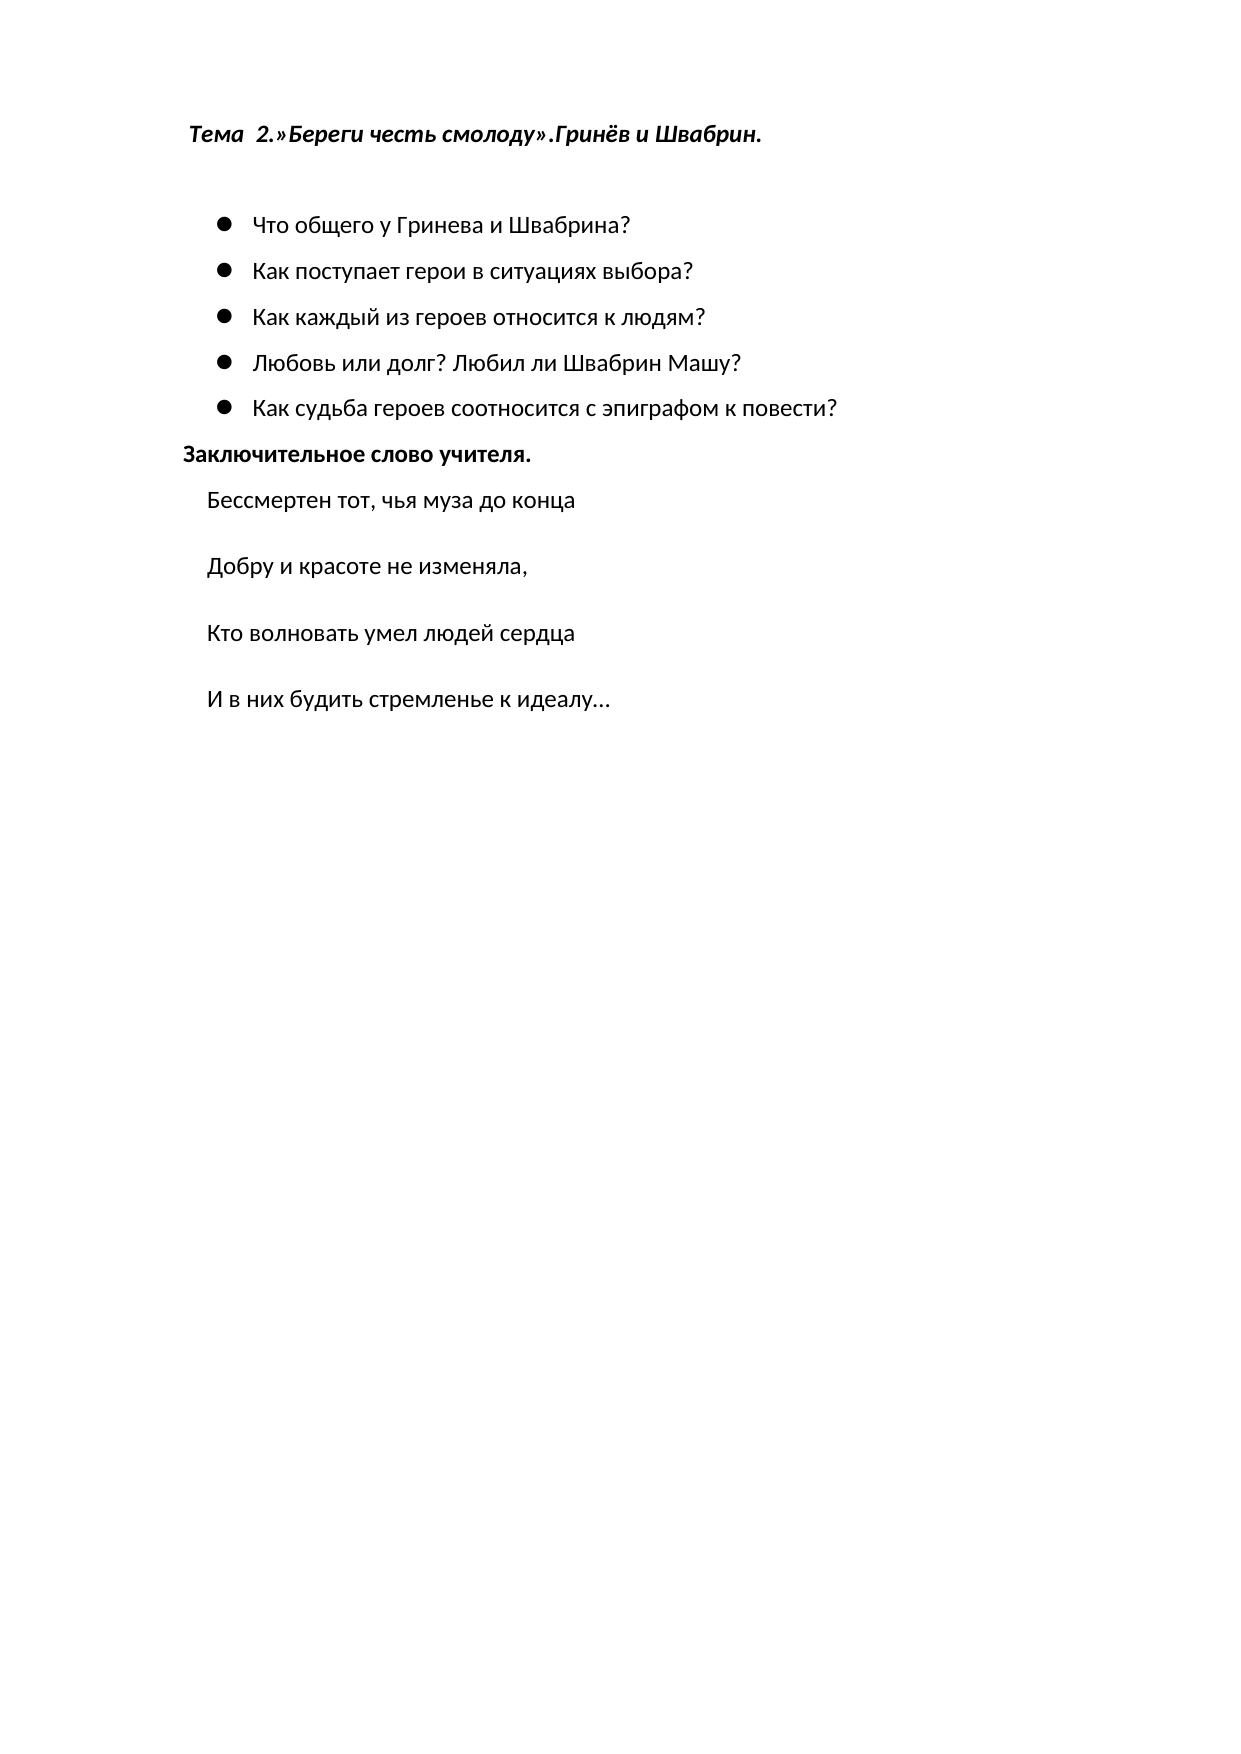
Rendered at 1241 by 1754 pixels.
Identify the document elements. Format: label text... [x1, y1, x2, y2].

text Бессмертен тот, чья муза до конца [207, 484, 1122, 514]
text Кто волновать умел людей сердца [207, 617, 1122, 648]
list Как судьба героев соотносится с эпиграфом к повести? [215, 392, 1122, 423]
text Заключительное слово учителя. [177, 438, 1122, 469]
text Тема 2.»Береги честь смолоду».Гринёв и Швабрин. [177, 118, 1122, 149]
text И в них будить стремленье к идеалу… [207, 684, 1122, 714]
list Любовь или долг? Любил ли Швабрин Машу? [215, 347, 1122, 377]
list Что общего у Гринева и Швабрина? [215, 209, 1122, 240]
list Как каждый из героев относится к людям? [215, 301, 1122, 332]
list Как поступает герои в ситуациях выбора? [215, 255, 1122, 286]
text Добру и красоте не изменяла, [207, 551, 1122, 581]
